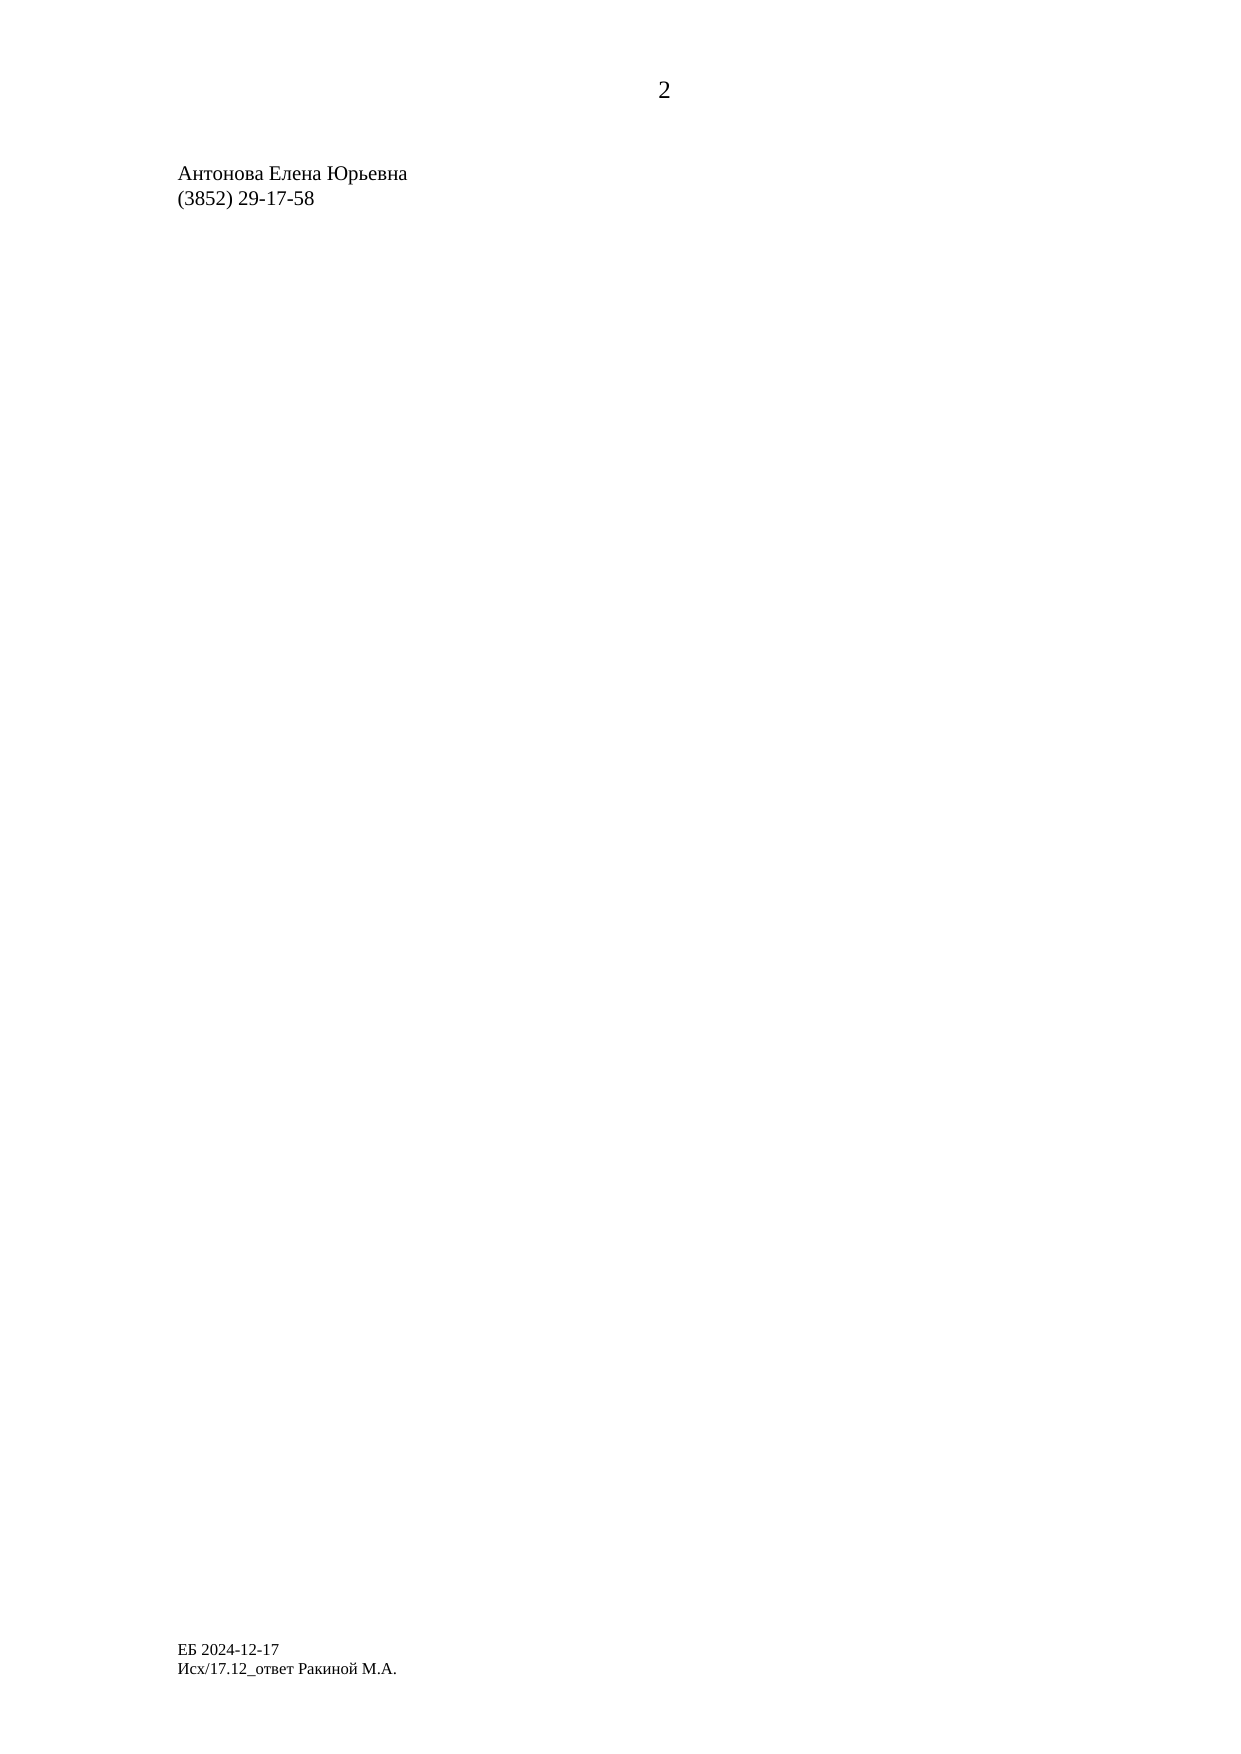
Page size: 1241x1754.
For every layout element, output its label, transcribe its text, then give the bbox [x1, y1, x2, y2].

text Антонова Елена Юрьевна [177, 161, 1152, 185]
text (3852) 29-17-58 [177, 185, 1152, 209]
